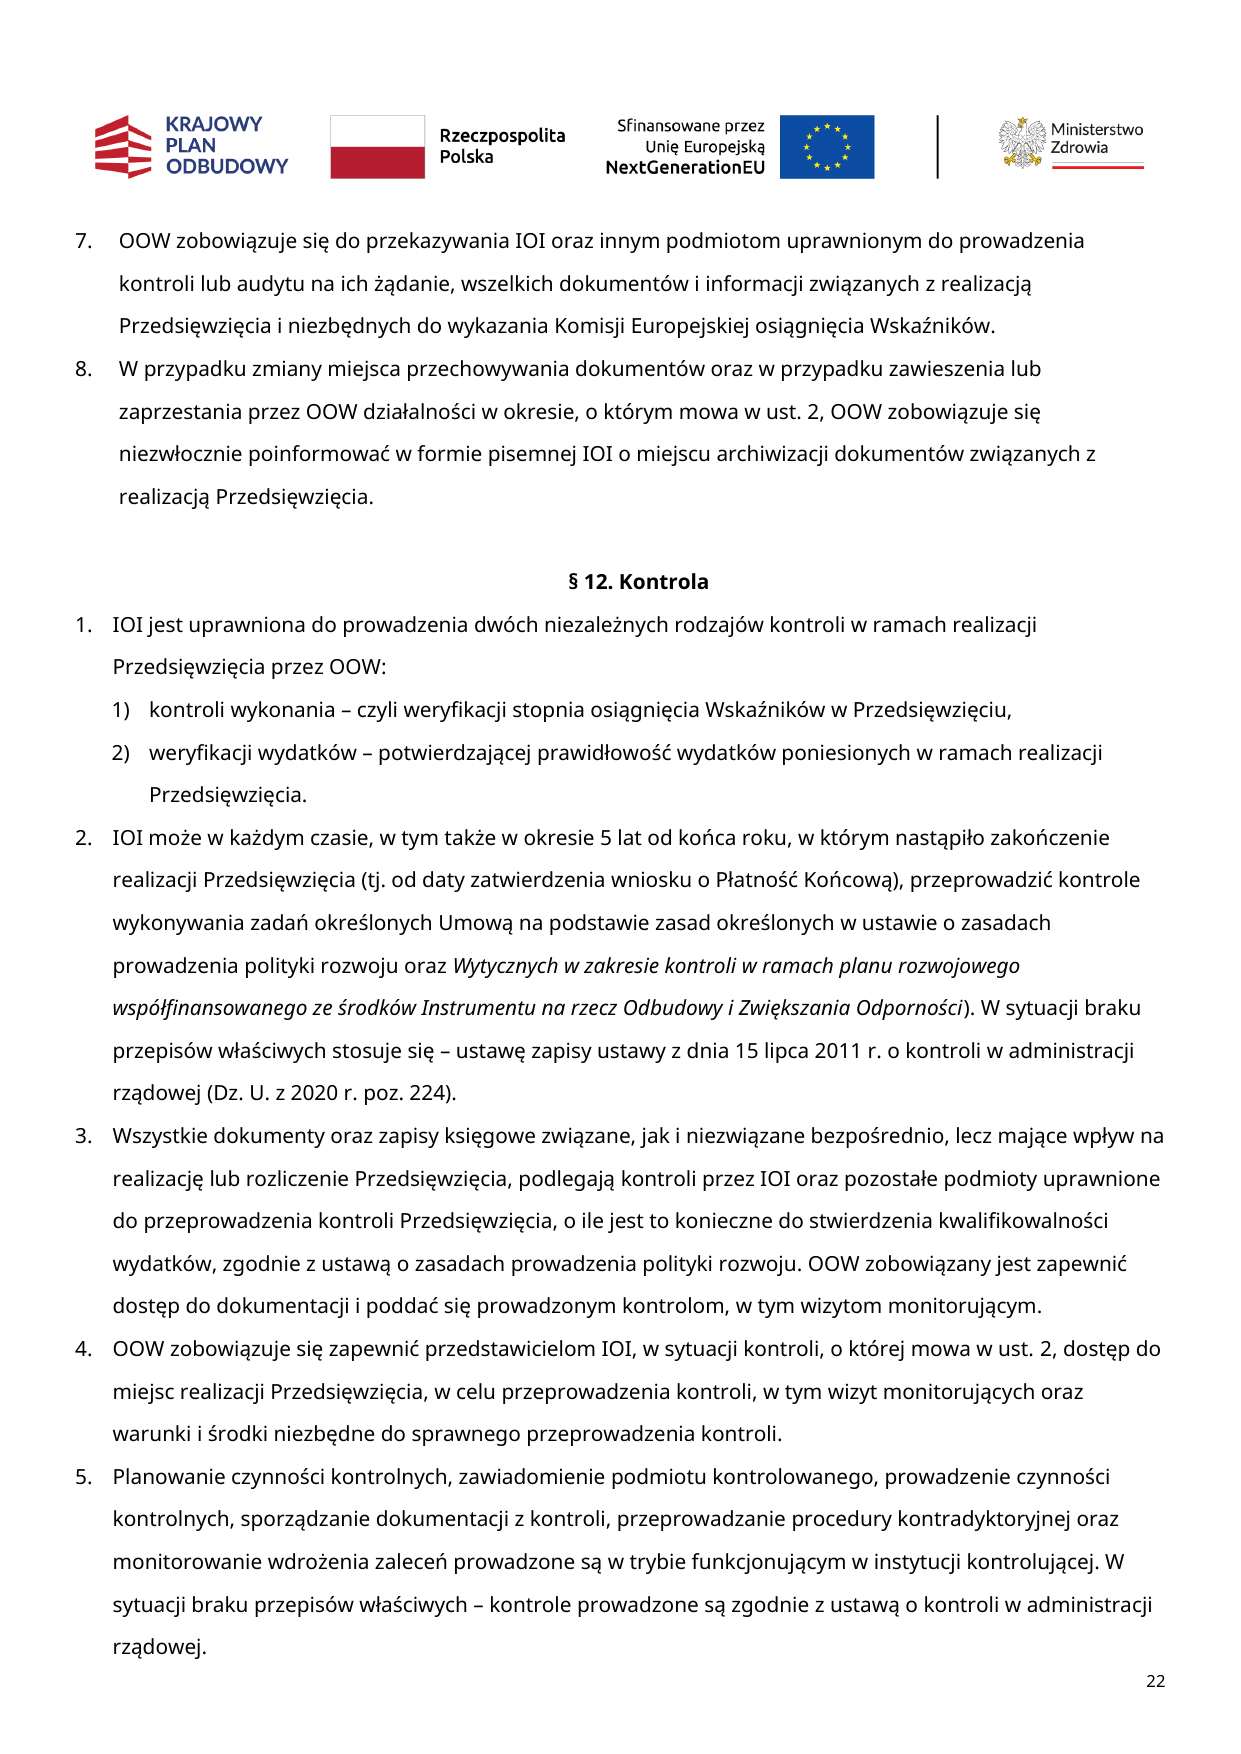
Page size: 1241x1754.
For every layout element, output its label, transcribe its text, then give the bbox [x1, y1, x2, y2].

list Planowanie czynności kontrolnych, zawiadomienie podmiotu kontrolowanego, prowadzenie czynności kontrolnych, sporządzanie dokumentacji z kontroli, przeprowadzanie procedury kontradyktoryjnej oraz monitorowanie wdrożenia zaleceń prowadzone są w trybie funkcjonującym w instytucji kontrolującej. W sytuacji braku przepisów właściwych – kontrole prowadzone są zgodnie z ustawą o kontroli w administracji rządowej. [75, 1462, 1165, 1661]
list IOI może w każdym czasie, w tym także w okresie 5 lat od końca roku, w którym nastąpiło zakończenie realizacji Przedsięwzięcia (tj. od daty zatwierdzenia wniosku o Płatność Końcową), przeprowadzić kontrole wykonywania zadań określonych Umową na podstawie zasad określonych w ustawie o zasadach prowadzenia polityki rozwoju oraz Wytycznych w zakresie kontroli w ramach planu rozwojowego współfinansowanego ze środków Instrumentu na rzecz Odbudowy i Zwiększania Odporności). W sytuacji braku przepisów właściwych stosuje się – ustawę zapisy ustawy z dnia 15 lipca 2011 r. o kontroli w administracji rządowej (Dz. U. z 2020 r. poz. 224). [75, 823, 1165, 1107]
list OOW zobowiązuje się zapewnić przedstawicielom IOI, w sytuacji kontroli, o której mowa w ust. 2, dostęp do miejsc realizacji Przedsięwzięcia, w celu przeprowadzenia kontroli, w tym wizyt monitorujących oraz warunki i środki niezbędne do sprawnego przeprowadzenia kontroli. [75, 1334, 1165, 1448]
list Wszystkie dokumenty oraz zapisy księgowe związane, jak i niezwiązane bezpośrednio, lecz mające wpływ na realizację lub rozliczenie Przedsięwzięcia, podlegają kontroli przez IOI oraz pozostałe podmioty uprawnione do przeprowadzenia kontroli Przedsięwzięcia, o ile jest to konieczne do stwierdzenia kwalifikowalności wydatków, zgodnie z ustawą o zasadach prowadzenia polityki rozwoju. OOW zobowiązany jest zapewnić dostęp do dokumentacji i poddać się prowadzonym kontrolom, w tym wizytom monitorującym. [75, 1121, 1165, 1320]
list IOI jest uprawniona do prowadzenia dwóch niezależnych rodzajów kontroli w ramach realizacji Przedsięwzięcia przez OOW: [75, 610, 1165, 681]
picture [75, 88, 1166, 198]
list kontroli wykonania – czyli weryfikacji stopnia osiągnięcia Wskaźników w Przedsięwzięciu, [111, 695, 1165, 723]
list W przypadku zmiany miejsca przechowywania dokumentów oraz w przypadku zawieszenia lub zaprzestania przez OOW działalności w okresie, o którym mowa w ust. 2, OOW zobowiązuje się niezwłocznie poinformować w formie pisemnej IOI o miejscu archiwizacji dokumentów związanych z realizacją Przedsięwzięcia. [75, 354, 1165, 511]
list weryfikacji wydatków – potwierdzającej prawidłowość wydatków poniesionych w ramach realizacji Przedsięwzięcia. [111, 738, 1165, 809]
text § 12. Kontrola [112, 567, 1165, 596]
list OOW zobowiązuje się do przekazywania IOI oraz innym podmiotom uprawnionym do prowadzenia kontroli lub audytu na ich żądanie, wszelkich dokumentów i informacji związanych z realizacją Przedsięwzięcia i niezbędnych do wykazania Komisji Europejskiej osiągnięcia Wskaźników. [75, 226, 1165, 340]
